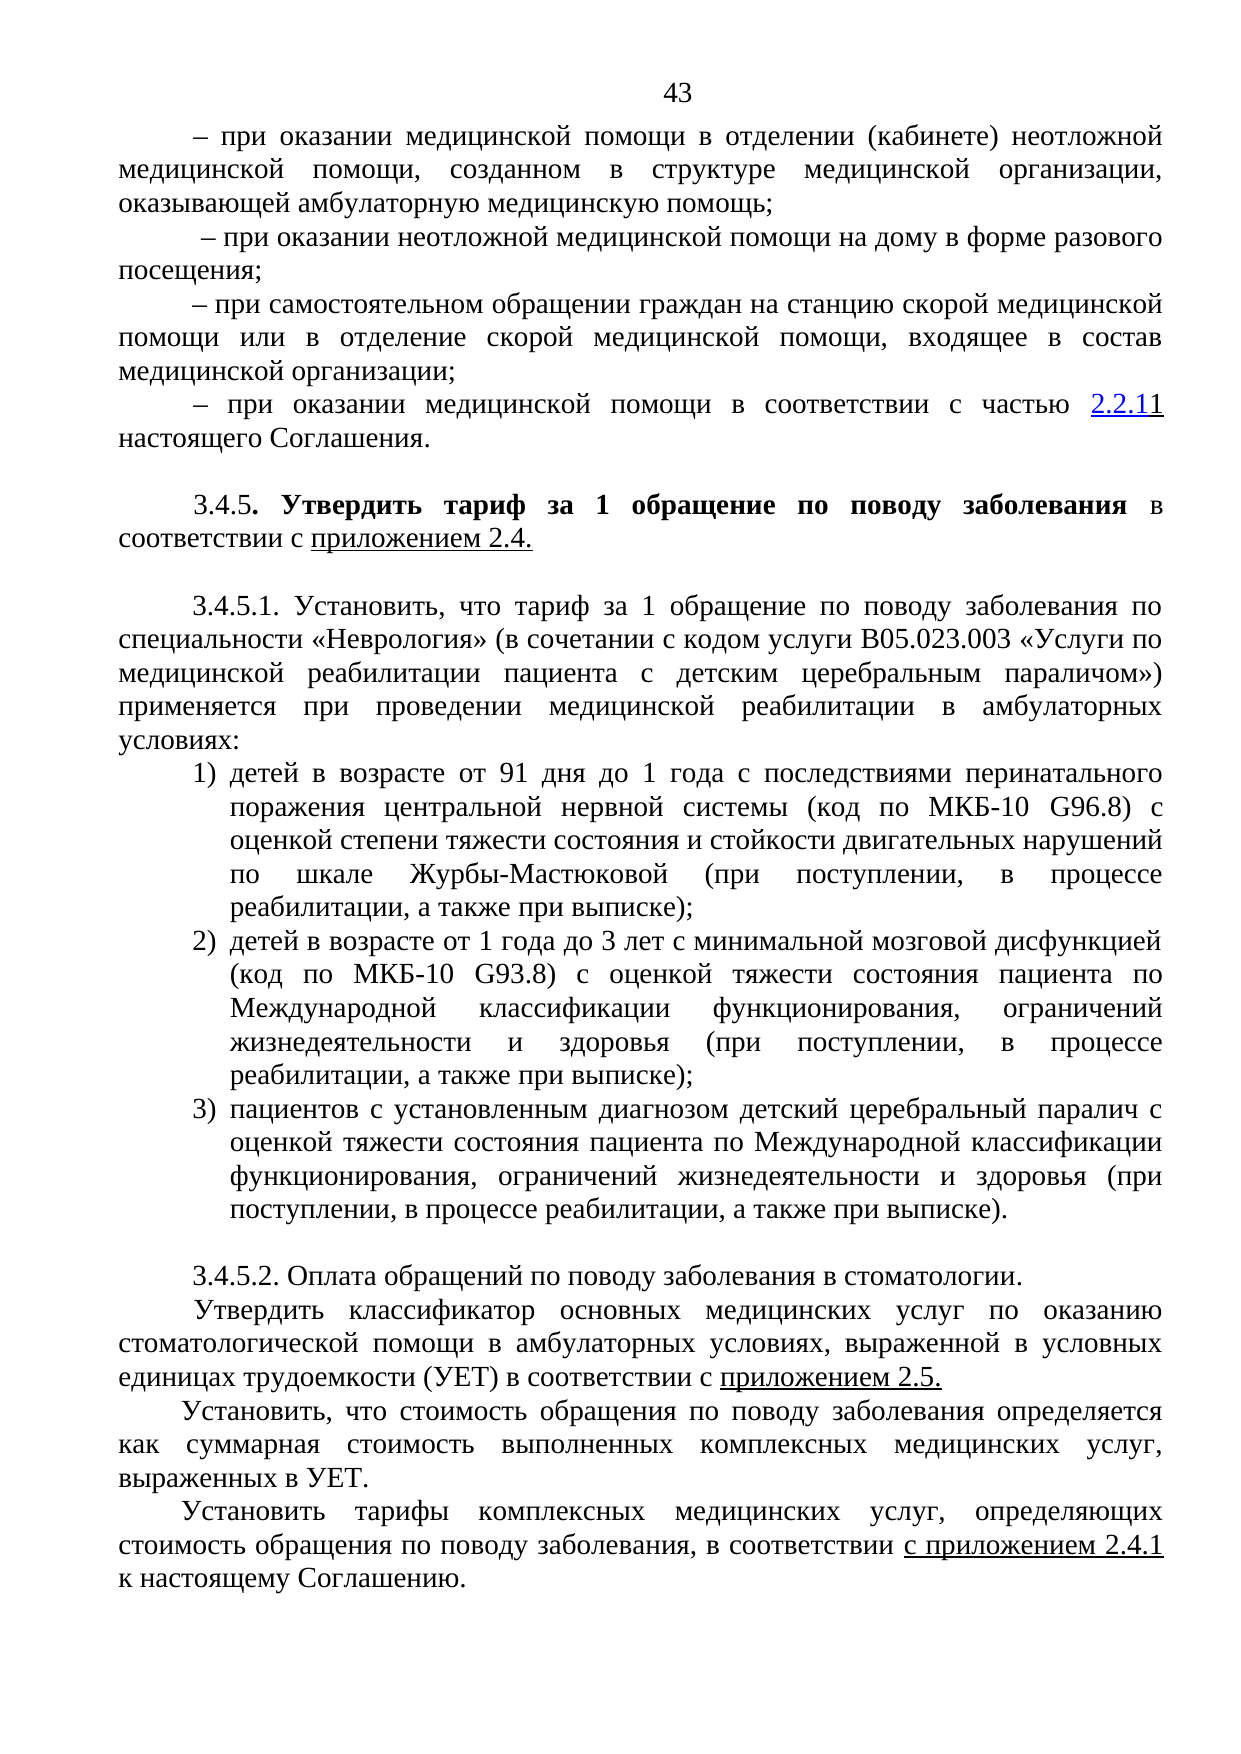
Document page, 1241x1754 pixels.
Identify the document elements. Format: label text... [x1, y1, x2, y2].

text 3.4.5. Утвердить тариф за 1 обращение по поводу заболевания в соответствии с приложением 2.4. [118, 487, 1163, 554]
list пациентов с установленным диагнозом детский церебральный паралич с оценкой тяжести состояния пациента по Международной классификации функционирования, ограничений жизнедеятельности и здоровья (при поступлении, в процессе реабилитации, а также при выписке). [192, 1091, 1163, 1225]
text Установить тарифы комплексных медицинских услуг, определяющих стоимость обращения по поводу заболевания, в соответствии с приложением 2.4.1 к настоящему Соглашению. [118, 1493, 1163, 1594]
list детей в возрасте от 91 дня до 1 года с последствиями перинатального поражения центральной нервной системы (код по МКБ-10 G96.8) с оценкой степени тяжести состояния и стойкости двигательных нарушений по шкале Журбы-Мастюковой (при поступлении, в процессе реабилитации, а также при выписке); [192, 755, 1163, 923]
text – при оказании неотложной медицинской помощи на дому в форме разового посещения; [118, 219, 1163, 286]
text – при самостоятельном обращении граждан на станцию скорой медицинской помощи или в отделение скорой медицинской помощи, входящее в состав медицинской организации; [118, 286, 1163, 386]
text 3.4.5.2. Оплата обращений по поводу заболевания в стоматологии. [118, 1258, 1163, 1292]
text – при оказании медицинской помощи в соответствии с частью 2.2.11 настоящего Соглашения. [118, 386, 1163, 453]
text Утвердить классификатор основных медицинских услуг по оказанию стоматологической помощи в амбулаторных условиях, выраженной в условных единицах трудоемкости (УЕТ) в соответствии с приложением 2.5. [118, 1292, 1163, 1393]
text Установить, что стоимость обращения по поводу заболевания определяется как суммарная стоимость выполненных комплексных медицинских услуг, выраженных в УЕТ. [118, 1393, 1163, 1493]
text 3.4.5.1. Установить, что тариф за 1 обращение по поводу заболевания по специальности «Неврология» (в сочетании с кодом услуги B05.023.003 «Услуги по медицинской реабилитации пациента с детским церебральным параличом») применяется при проведении медицинской реабилитации в амбулаторных условиях: [118, 588, 1163, 755]
list детей в возрасте от 1 года до 3 лет с минимальной мозговой дисфункцией (код по МКБ-10 G93.8) с оценкой тяжести состояния пациента по Международной классификации функционирования, ограничений жизнедеятельности и здоровья (при поступлении, в процессе реабилитации, а также при выписке); [192, 923, 1163, 1091]
text – при оказании медицинской помощи в отделении (кабинете) неотложной медицинской помощи, созданном в структуре медицинской организации, оказывающей амбулаторную медицинскую помощь; [118, 118, 1163, 219]
